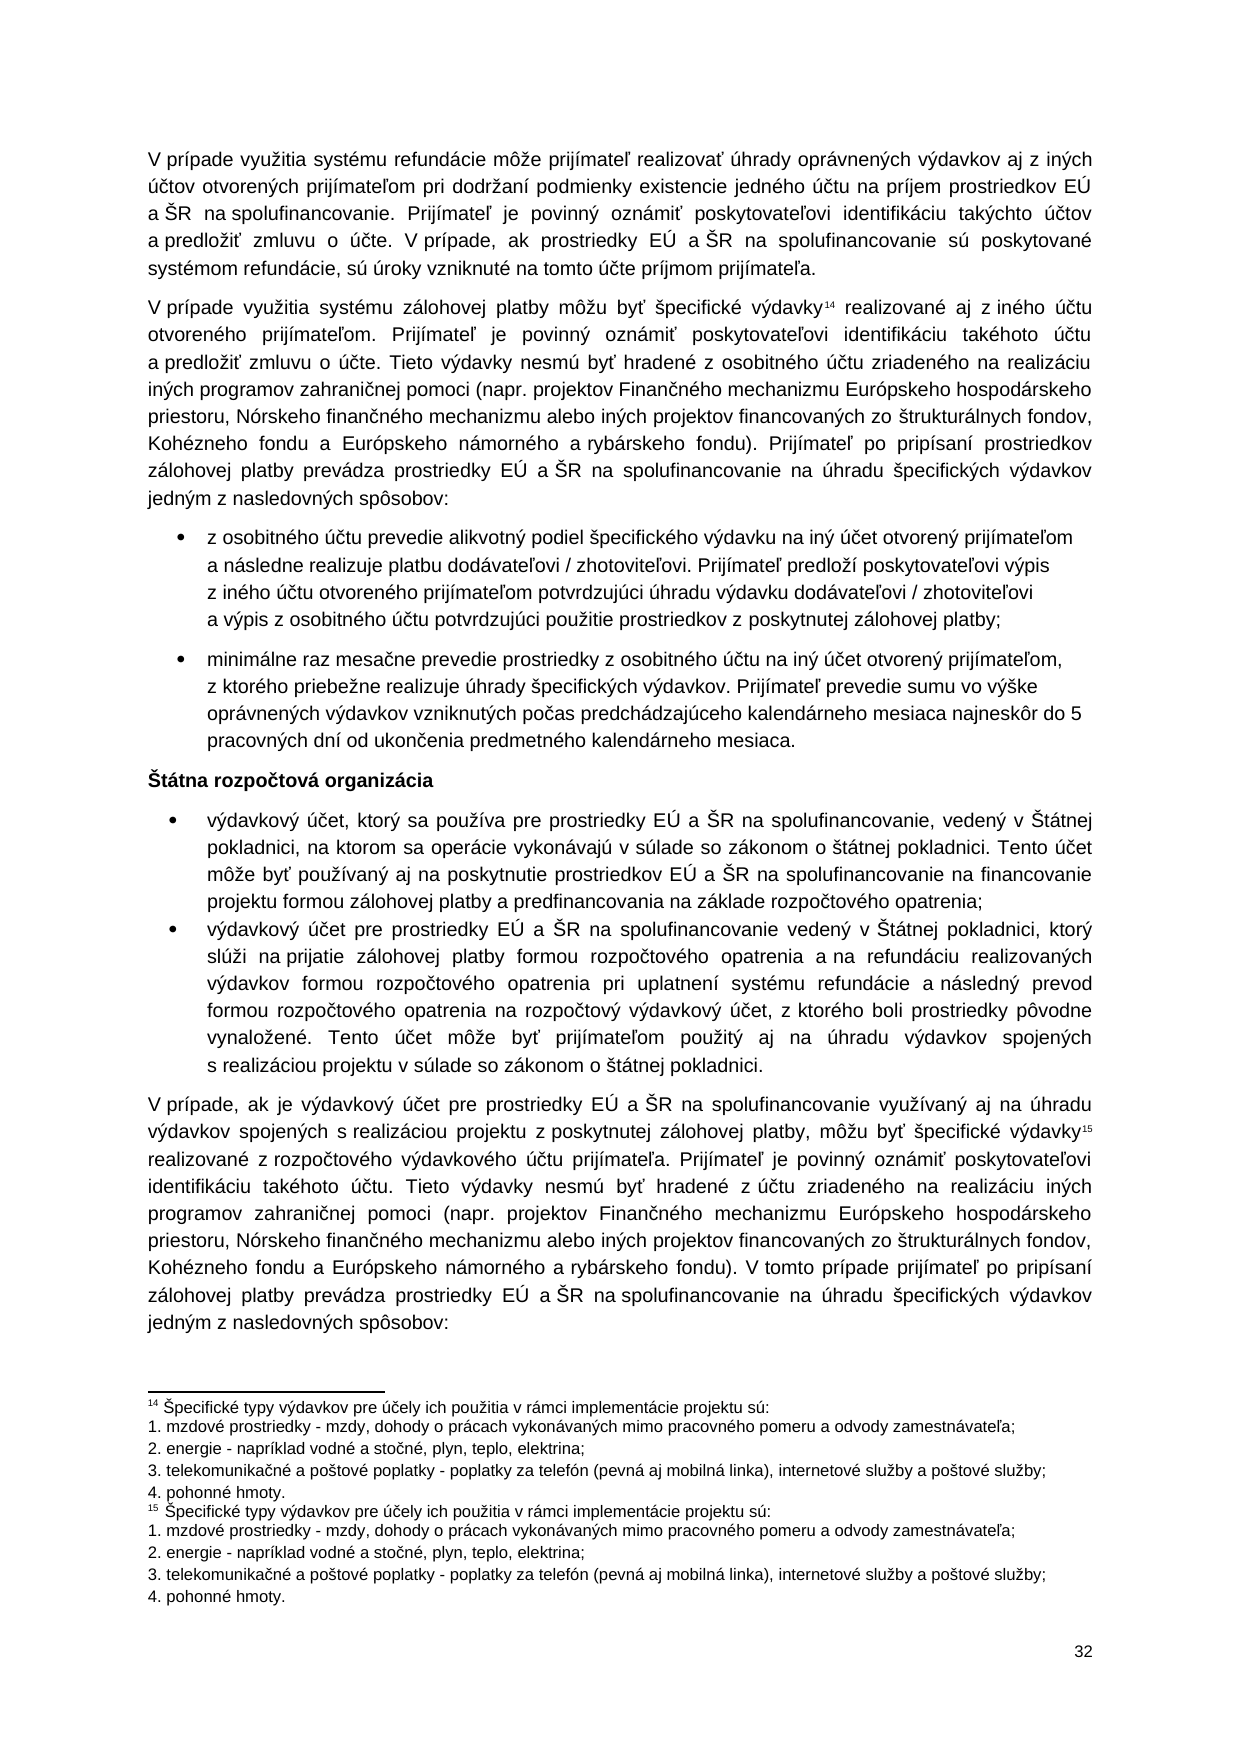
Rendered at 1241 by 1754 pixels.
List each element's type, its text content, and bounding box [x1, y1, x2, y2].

list výdavkový účet, ktorý sa používa pre prostriedky EÚ a ŠR na spolufinancovanie, vedený v Štátnej pokladnici, na ktorom sa operácie vykonávajú v súlade so zákonom o štátnej pokladnici. Tento účet môže byť používaný aj na poskytnutie prostriedkov EÚ a ŠR na spolufinancovanie na financovanie projektu formou zálohovej platby a predfinancovania na základe rozpočtového opatrenia; [169, 808, 1092, 913]
text V prípade využitia systému refundácie môže prijímateľ realizovať úhrady oprávnených výdavkov aj z iných účtov otvorených prijímateľom pri dodržaní podmienky existencie jedného účtu na príjem prostriedkov EÚ a ŠR na spolufinancovanie. Prijímateľ je povinný oznámiť poskytovateľovi identifikáciu takýchto účtov a predložiť zmluvu o účte. V prípade, ak prostriedky EÚ a ŠR na spolufinancovanie sú poskytované systémom refundácie, sú úroky vzniknuté na tomto účte príjmom prijímateľa. [148, 148, 1092, 279]
text Štátna rozpočtová organizácia [148, 769, 1092, 792]
text V prípade využitia systému zálohovej platby môžu byť špecifické výdavky realizované aj z iného účtu otvoreného prijímateľom. Prijímateľ je povinný oznámiť poskytovateľovi identifikáciu takéhoto účtu a predložiť zmluvu o účte. Tieto výdavky nesmú byť hradené z osobitného účtu zriadeného na realizáciu iných programov zahraničnej pomoci (napr. projektov Finančného mechanizmu Európskeho hospodárskeho priestoru, Nórskeho finančného mechanizmu alebo iných projektov financovaných zo štrukturálnych fondov, Kohézneho fondu a Európskeho námorného a rybárskeho fondu). Prijímateľ po pripísaní prostriedkov zálohovej platby prevádza prostriedky EÚ a ŠR na spolufinancovanie na úhradu špecifických výdavkov jedným z nasledovných spôsobov: [148, 296, 1092, 509]
text V prípade, ak je výdavkový účet pre prostriedky EÚ a ŠR na spolufinancovanie využívaný aj na úhradu výdavkov spojených s realizáciou projektu z poskytnutej zálohovej platby, môžu byť špecifické výdavky realizované z rozpočtového výdavkového účtu prijímateľa. Prijímateľ je povinný oznámiť poskytovateľovi identifikáciu takéhoto účtu. Tieto výdavky nesmú byť hradené z účtu zriadeného na realizáciu iných programov zahraničnej pomoci (napr. projektov Finančného mechanizmu Európskeho hospodárskeho priestoru, Nórskeho finančného mechanizmu alebo iných projektov financovaných zo štrukturálnych fondov, Kohézneho fondu a Európskeho námorného a rybárskeho fondu). V tomto prípade prijímateľ po pripísaní zálohovej platby prevádza prostriedky EÚ a ŠR na spolufinancovanie na úhradu špecifických výdavkov jedným z nasledovných spôsobov: [148, 1093, 1092, 1333]
text z osobitného účtu prevedie alikvotný podiel špecifického výdavku na iný účet otvorený prijímateľom a následne realizuje platbu dodávateľovi / zhotoviteľovi. Prijímateľ predloží poskytovateľovi výpis z iného účtu otvoreného prijímateľom potvrdzujúci úhradu výdavku dodávateľovi / zhotoviteľovi a výpis z osobitného účtu potvrdzujúci použitie prostriedkov z poskytnutej zálohovej platby; [177, 526, 1092, 631]
list výdavkový účet pre prostriedky EÚ a ŠR na spolufinancovanie vedený v Štátnej pokladnici, ktorý slúži na prijatie zálohovej platby formou rozpočtového opatrenia a na refundáciu realizovaných výdavkov formou rozpočtového opatrenia pri uplatnení systému refundácie a následný prevod formou rozpočtového opatrenia na rozpočtový výdavkový účet, z ktorého boli prostriedky pôvodne vynaložené. Tento účet môže byť prijímateľom použitý aj na úhradu výdavkov spojených s realizáciou projektu v súlade so zákonom o štátnej pokladnici. [169, 917, 1092, 1076]
text minimálne raz mesačne prevedie prostriedky z osobitného účtu na iný účet otvorený prijímateľom, z ktorého priebežne realizuje úhrady špecifických výdavkov. Prijímateľ prevedie sumu vo výške oprávnených výdavkov vzniknutých počas predchádzajúceho kalendárneho mesiaca najneskôr do 5 pracovných dní od ukončenia predmetného kalendárneho mesiaca. [177, 647, 1092, 752]
